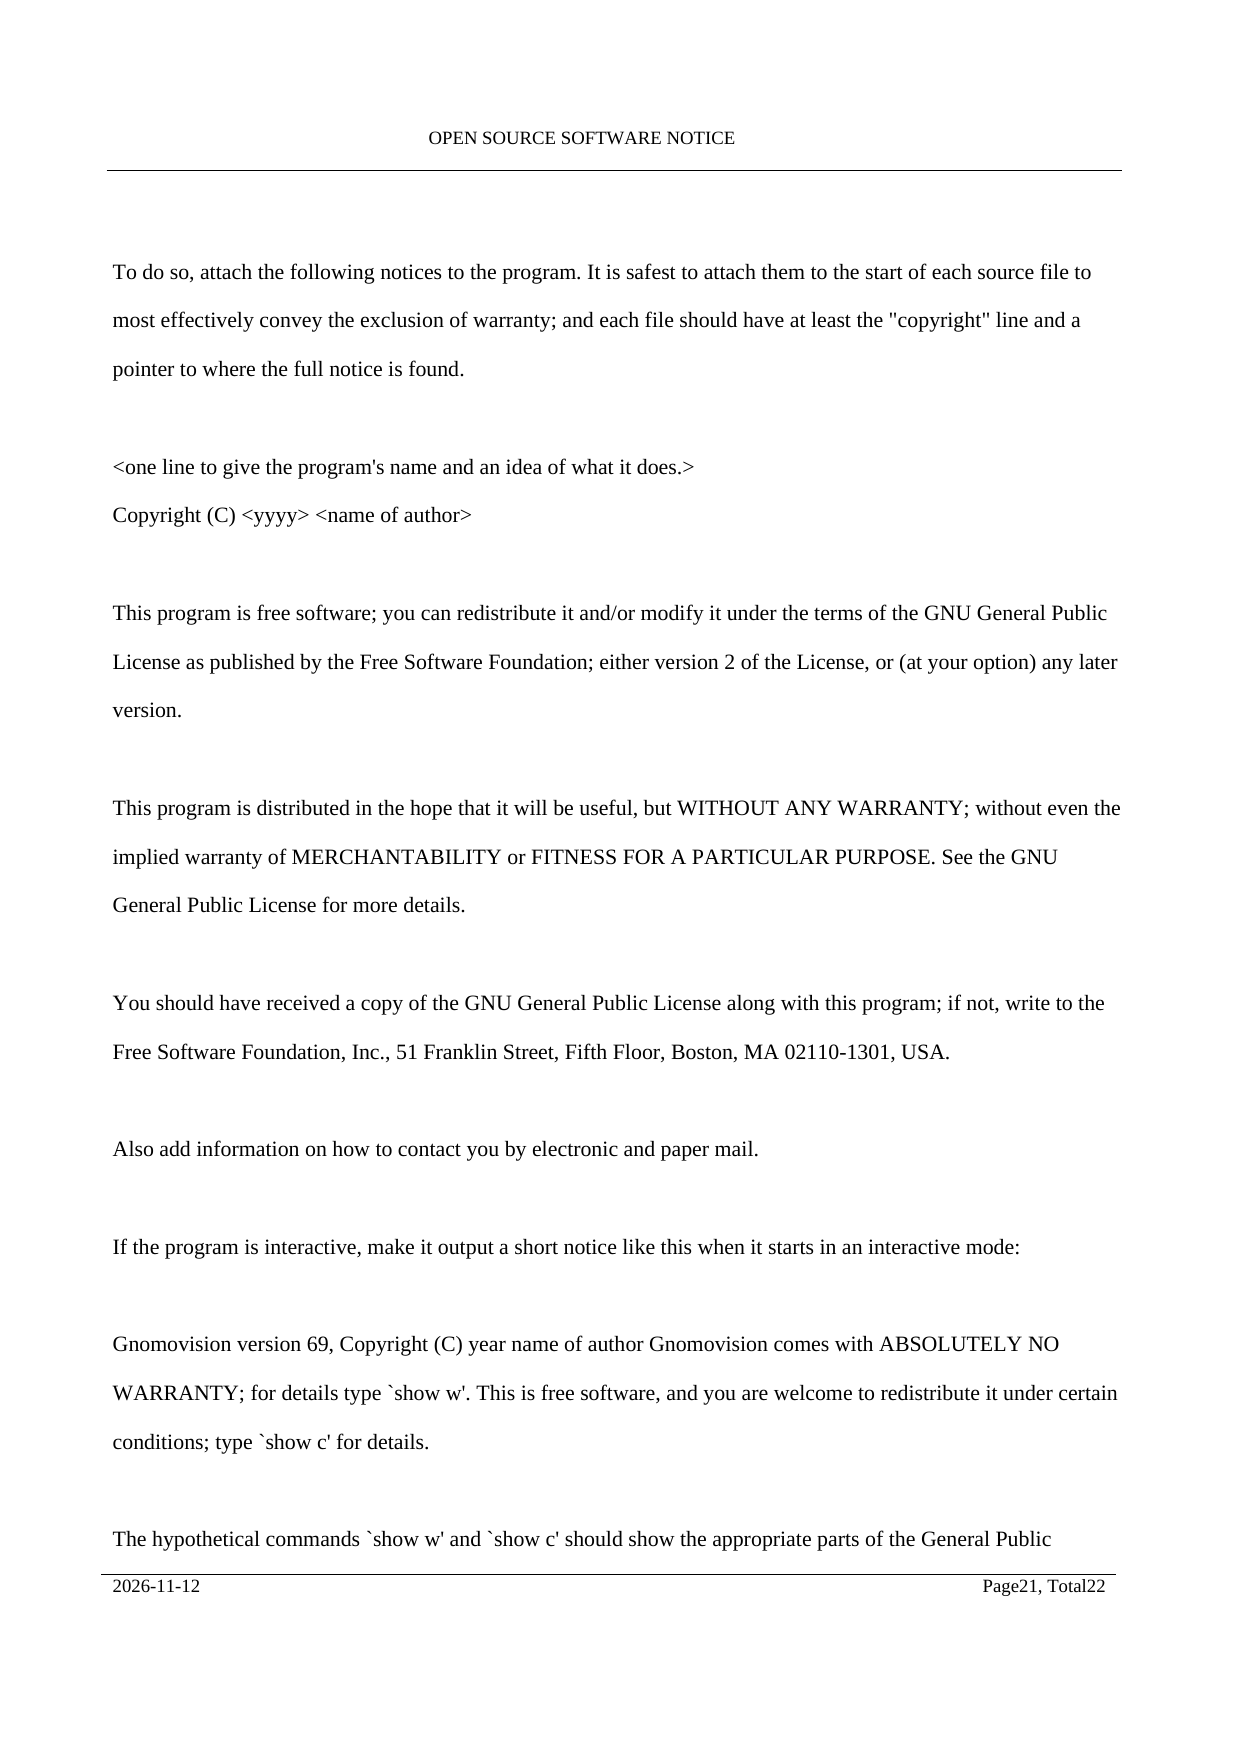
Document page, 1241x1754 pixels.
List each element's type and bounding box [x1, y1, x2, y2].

text [112, 206, 1128, 1555]
